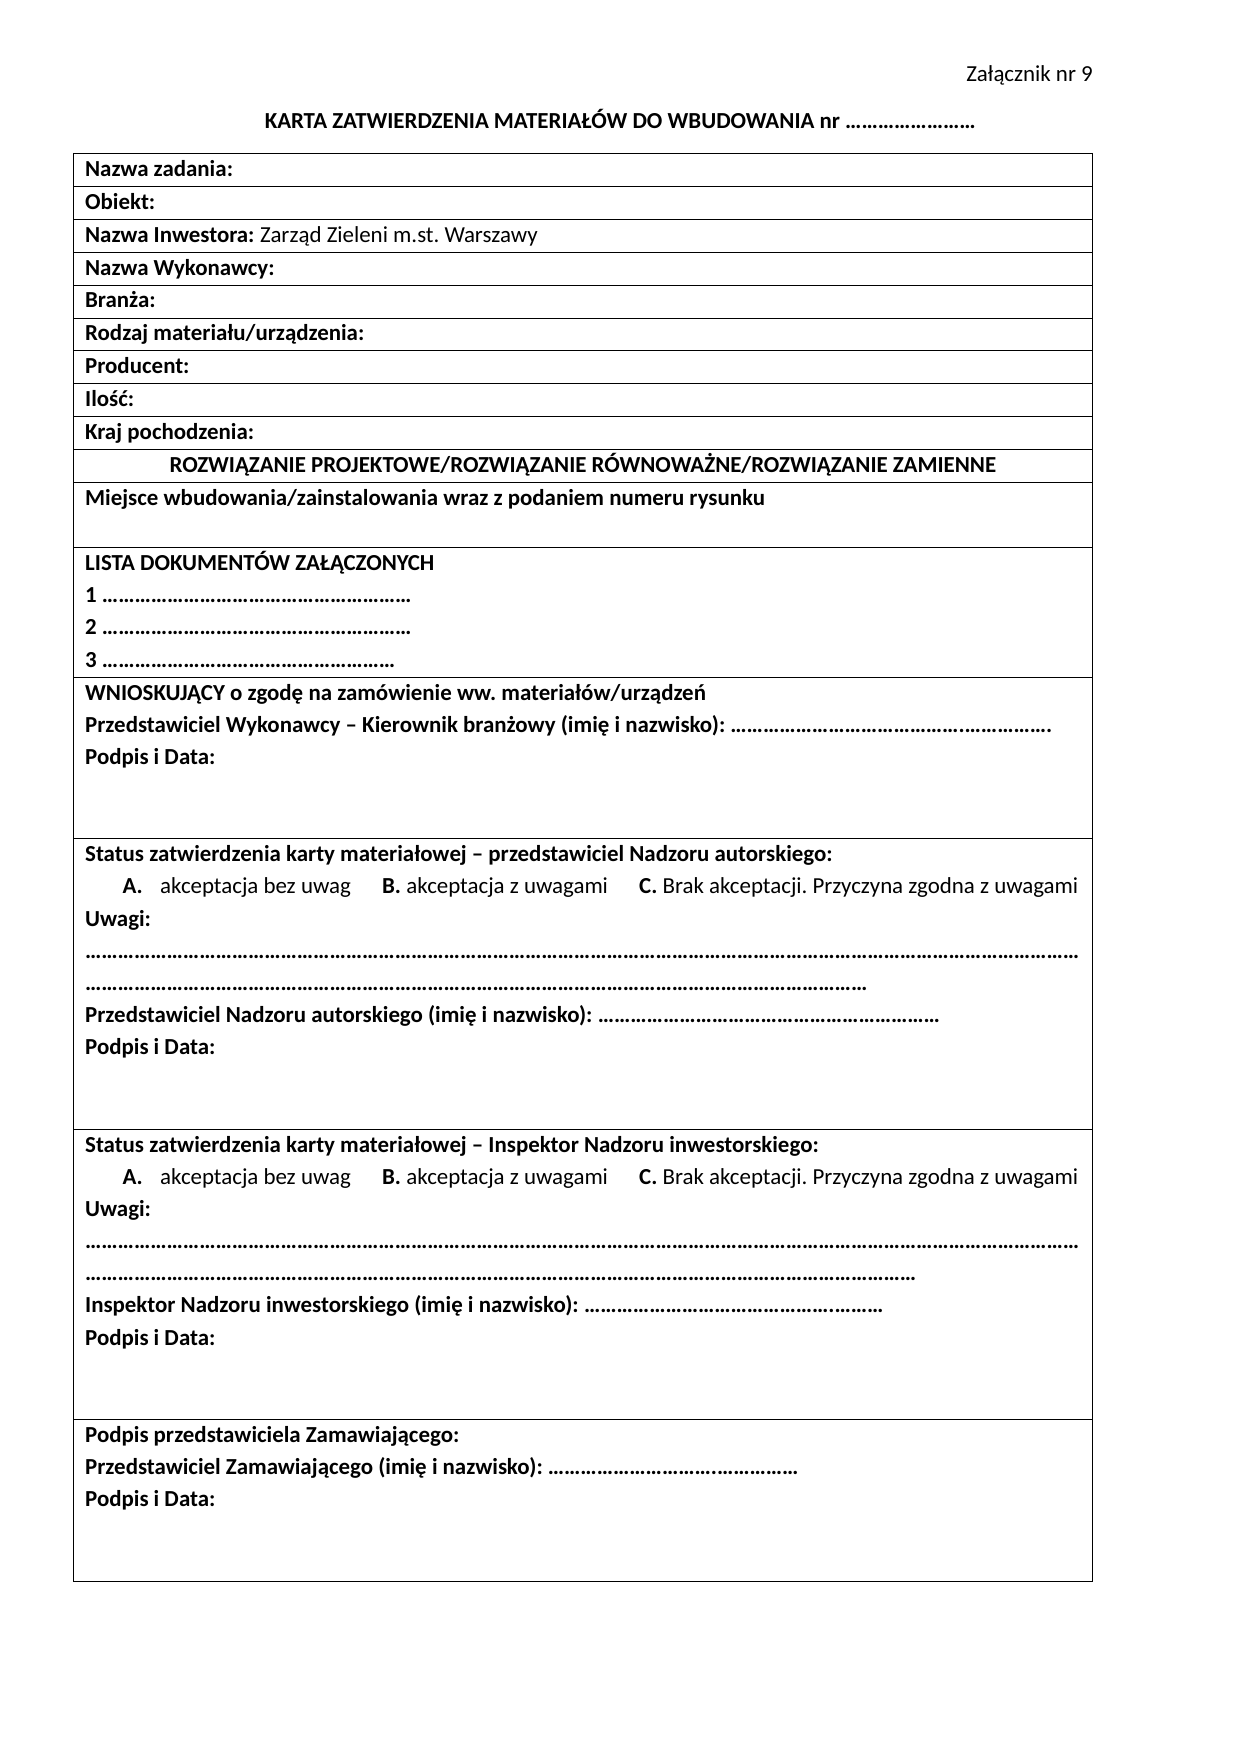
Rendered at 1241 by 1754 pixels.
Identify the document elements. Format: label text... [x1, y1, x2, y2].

table_cell Rodzaj materiału/urządzenia: [74, 319, 1092, 350]
table_cell Podpis przedstawiciela Zamawiającego: Przedstawiciel Zamawiającego (imię i nazwisko): ………………………….…………… Podpis i Data: [74, 1420, 1092, 1581]
table_cell Producent: [74, 351, 1092, 383]
table_cell Miejsce wbudowania/zainstalowania wraz z podaniem numeru rysunku [74, 483, 1092, 547]
table_cell Status zatwierdzenia karty materiałowej – przedstawiciel Nadzoru autorskiego: akceptacja bez uwag B. akceptacja z uwagami C. Brak akceptacji. Przyczyna zgodna z uwagami Uwagi:………………………………………………………………………………………………………………………………………………………………………………………………………………………………………………………………………………………………… Przedstawiciel Nadzoru autorskiego (imię i nazwisko): ……………………………………………………… Podpis i Data: [74, 839, 1092, 1129]
text Załącznik nr 9 [148, 59, 1093, 87]
table_cell Obiekt: [74, 187, 1092, 219]
table_cell Nazwa Wykonawcy: [74, 253, 1092, 284]
table_cell LISTA DOKUMENTÓW ZAŁĄCZONYCH 1 ………………………………………………… 2 ………………………………………………… 3 ……………………………………………… [74, 548, 1092, 677]
table_header Nazwa zadania: [74, 154, 1092, 186]
table_cell Kraj pochodzenia: [74, 417, 1092, 449]
text KARTA ZATWIERDZENIA MATERIAŁÓW DO WBUDOWANIA nr …………………… [148, 106, 1093, 134]
table_cell ROZWIĄZANIE PROJEKTOWE/ROZWIĄZANIE RÓWNOWAŻNE/ROZWIĄZANIE ZAMIENNE [74, 450, 1092, 482]
table_cell Branża: [74, 286, 1092, 317]
table_cell WNIOSKUJĄCY o zgodę na zamówienie ww. materiałów/urządzeń Przedstawiciel Wykonawcy – Kierownik branżowy (imię i nazwisko): …………………………………….……………. Podpis i Data: [74, 678, 1092, 838]
table_cell Status zatwierdzenia karty materiałowej – Inspektor Nadzoru inwestorskiego: akceptacja bez uwag B. akceptacja z uwagami C. Brak akceptacji. Przyczyna zgodna z uwagami Uwagi:………………………………………………………………………………………………………………………………………………………………………………………………………………………………………………………………………………………………………… Inspektor Nadzoru inwestorskiego (imię i nazwisko): ……………………………………….……… Podpis i Data: [74, 1130, 1092, 1419]
table_cell Ilość: [74, 384, 1092, 416]
table_cell Nazwa Inwestora: Zarząd Zieleni m.st. Warszawy [74, 220, 1092, 252]
